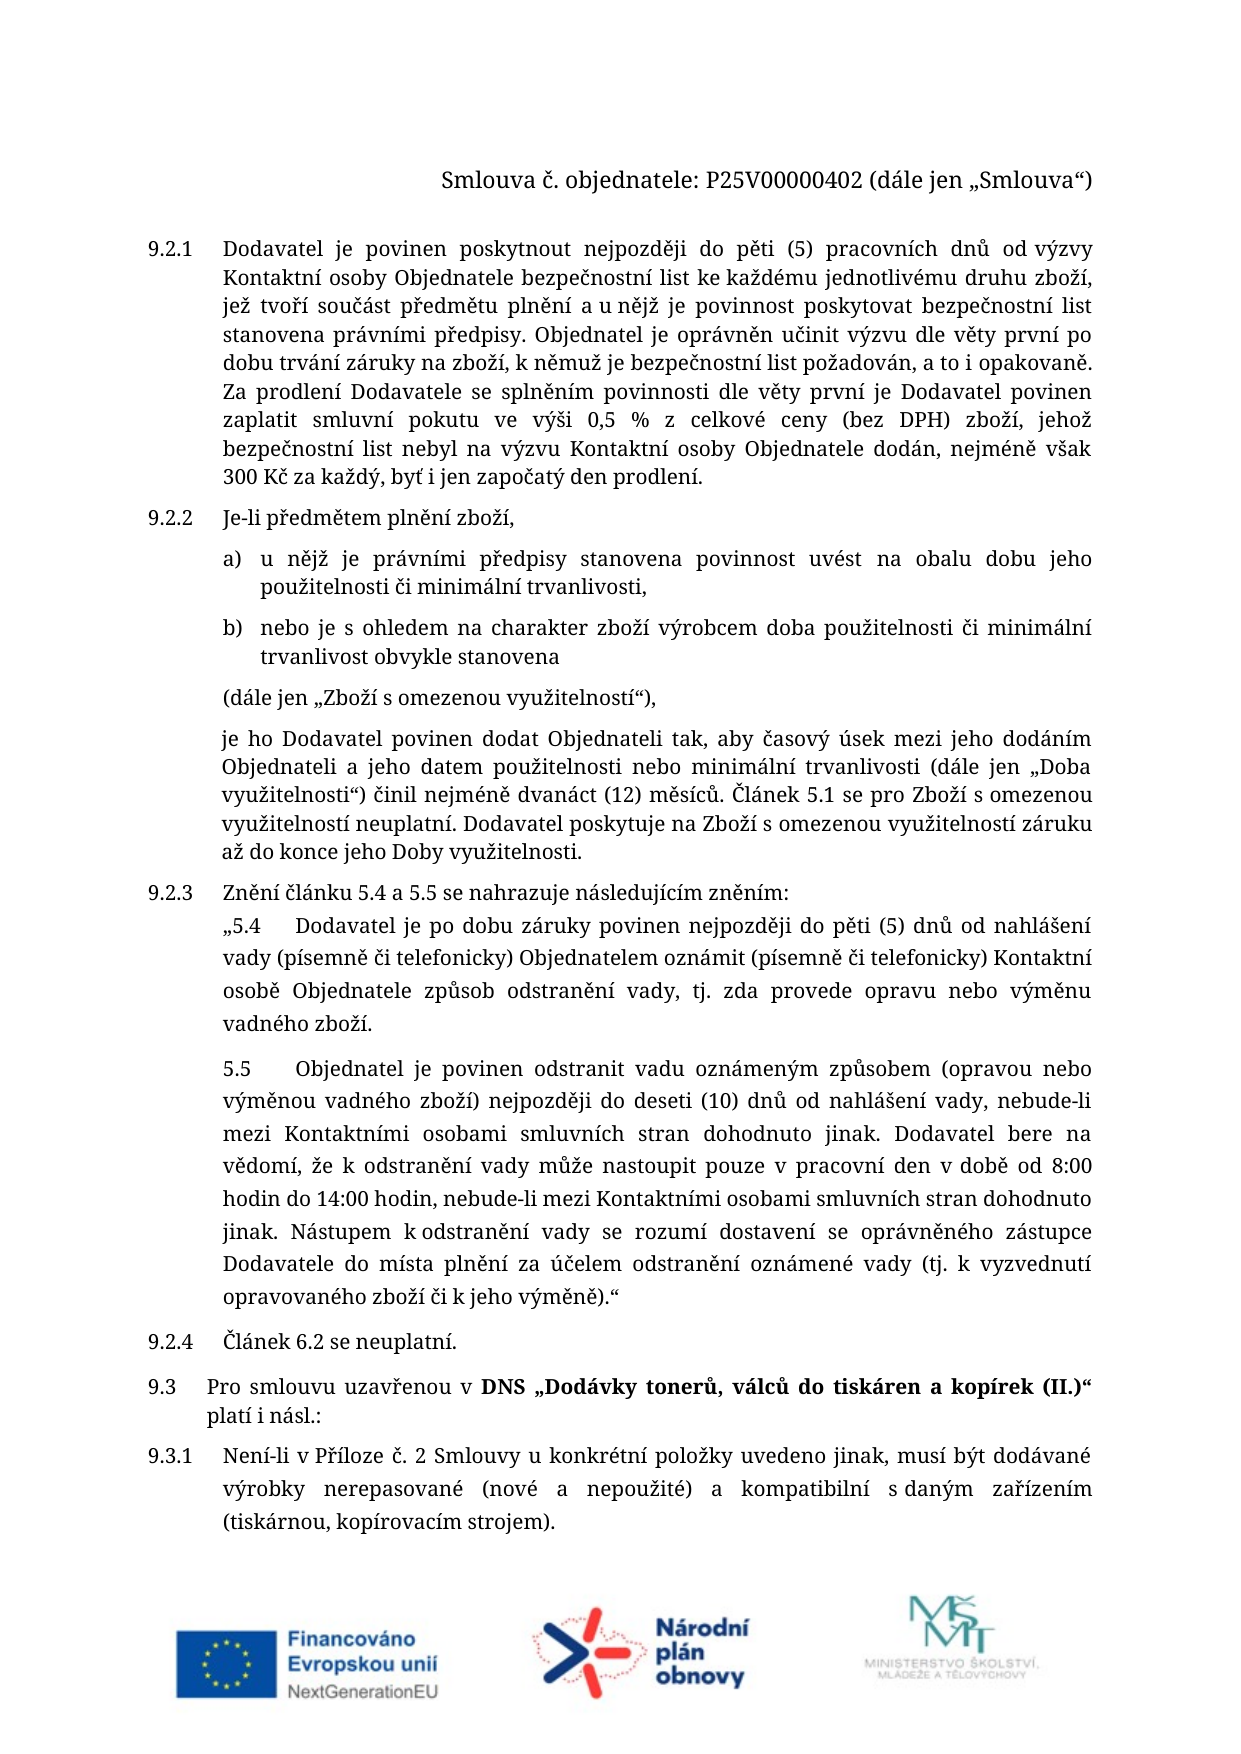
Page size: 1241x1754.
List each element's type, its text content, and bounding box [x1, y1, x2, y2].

list Článek 6.2 se neuplatní. [148, 1327, 1093, 1356]
text je ho Dodavatel povinen dodat Objednateli tak, aby časový úsek mezi jeho dodáním Objednateli a jeho datem použitelnosti nebo minimální trvanlivosti (dále jen „Doba využitelnosti“) činil nejméně dvanáct (12) měsíců. Článek 5.1 se pro Zboží s omezenou využitelností neuplatní. Dodavatel poskytuje na Zboží s omezenou využitelností záruku až do konce jeho Doby využitelnosti. [221, 724, 1093, 866]
list u nějž je právními předpisy stanovena povinnost uvést na obalu dobu jeho použitelnosti či minimální trvanlivosti, [223, 544, 1093, 601]
list Pro smlouvu uzavřenou v DNS „Dodávky tonerů, válců do tiskáren a kopírek (II.)“ platí i násl.: [148, 1372, 1093, 1429]
list Je-li předmětem plnění zboží, [148, 503, 1093, 531]
list Není-li v Příloze č. 2 Smlouvy u konkrétní položky uvedeno jinak, musí být dodávané výrobky nerepasované (nové a nepoužité) a kompatibilní s daným zařízením (tiskárnou, kopírovacím strojem). [148, 1442, 1093, 1535]
picture [147, 1548, 1093, 1726]
list Dodavatel je povinen poskytnout nejpozději do pěti (5) pracovních dnů od výzvy Kontaktní osoby Objednatele bezpečnostní list ke každému jednotlivému druhu zboží, jež tvoří součást předmětu plnění a u nějž je povinnost poskytovat bezpečnostní list stanovena právními předpisy. Objednatel je oprávněn učinit výzvu dle věty první po dobu trvání záruky na zboží, k němuž je bezpečnostní list požadován, a to i opakovaně. Za prodlení Dodavatele se splněním povinnosti dle věty první je Dodavatel povinen zaplatit smluvní pokutu ve výši 0,5 % z celkové ceny (bez DPH) zboží, jehož bezpečnostní list nebyl na výzvu Kontaktní osoby Objednatele dodán, nejméně však 300 Kč za každý, byť i jen započatý den prodlení. [148, 234, 1093, 491]
list nebo je s ohledem na charakter zboží výrobcem doba použitelnosti či minimální trvanlivost obvykle stanovena [223, 613, 1093, 670]
list Znění článku 5.4 a 5.5 se nahrazuje následujícím zněním: [148, 878, 1093, 907]
text (dále jen „Zboží s omezenou využitelností“), [223, 683, 1093, 711]
list 5.5 Objednatel je povinen odstranit vadu oznámeným způsobem (opravou nebo výměnou vadného zboží) nejpozději do deseti (10) dnů od nahlášení vady, nebude-li mezi Kontaktními osobami smluvních stran dohodnuto jinak. Dodavatel bere na vědomí, že k odstranění vady může nastoupit pouze v pracovní den v době od 8:00 hodin do 14:00 hodin, nebude-li mezi Kontaktními osobami smluvních stran dohodnuto jinak. Nástupem k odstranění vady se rozumí dostavení se oprávněného zástupce Dodavatele do místa plnění za účelem odstranění oznámené vady (tj. k vyzvednutí opravovaného zboží či k jeho výměně).“ [223, 1054, 1093, 1311]
list „5.4 Dodavatel je po dobu záruky povinen nejpozději do pěti (5) dnů od nahlášení vady (písemně či telefonicky) Objednatelem oznámit (písemně či telefonicky) Kontaktní osobě Objednatele způsob odstranění vady, tj. zda provede opravu nebo výměnu vadného zboží. [223, 911, 1093, 1037]
